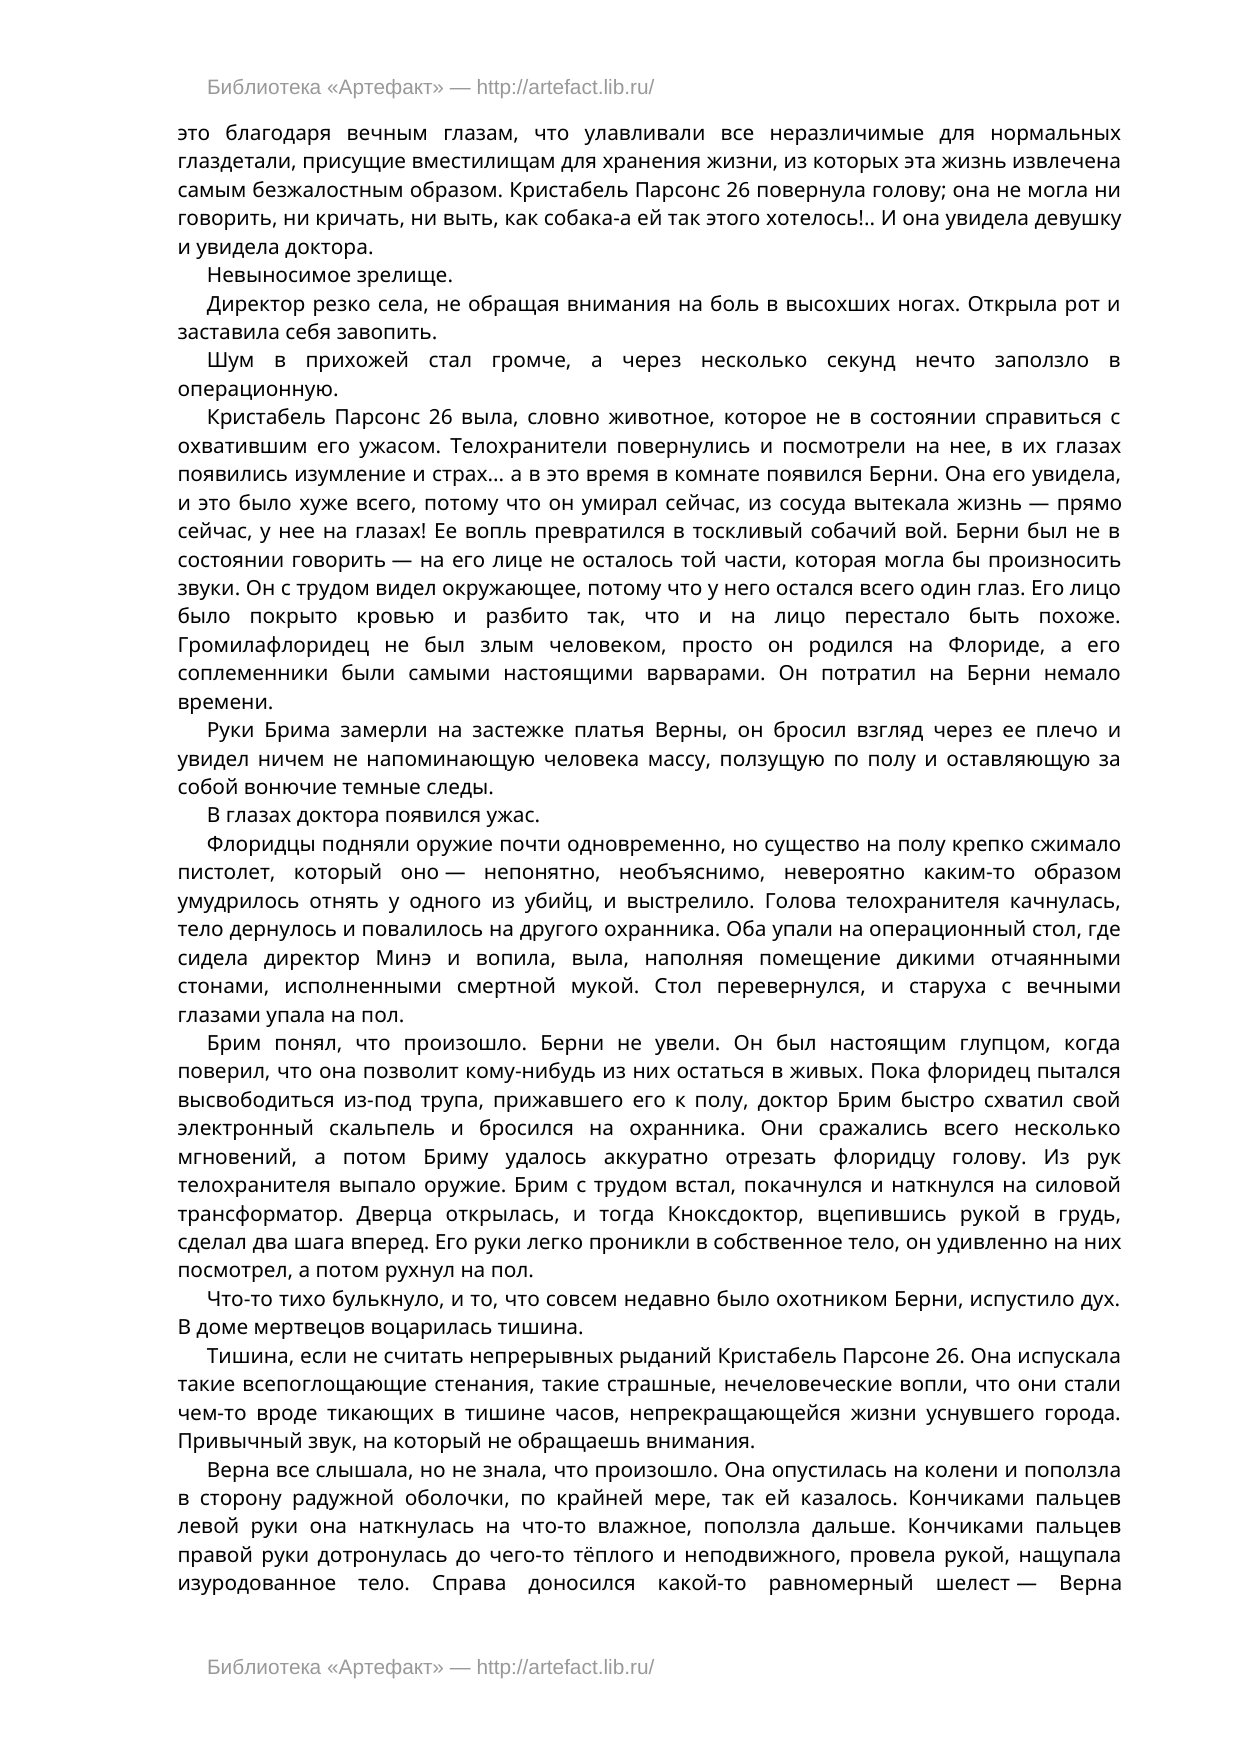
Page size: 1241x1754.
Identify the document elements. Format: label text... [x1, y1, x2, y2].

text Шум в прихожей стал громче, а через несколько секунд нечто заползло в операционную. [177, 346, 1122, 402]
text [177, 118, 1122, 260]
text Директор резко села, не обращая внимания на боль в высохших ногах. Открыла рот и заставила себя завопить. [177, 289, 1122, 346]
text Что-то тихо булькнуло, и то, что совсем недавно было охотником Берни, испустило дух. В доме мертвецов воцарилась тишина. [177, 1284, 1122, 1341]
text Кристабель Парсонс 26 выла, словно животное, которое не в состоянии справиться с охватившим его ужасом. Телохранители повернулись и посмотрели на нее, в их глазах появились изумление и страх... а в это время в комнате появился Берни. Она его увидела, и это было хуже всего, потому что он умирал сейчас, из сосуда вытекала жизнь — прямо сейчас, у нее на глазах! Ее вопль превратился в тоскливый собачий вой. Берни был не в состоянии говорить — на его лице не осталось той части, которая могла бы произносить звуки. Он с трудом видел окружающее, потому что у него остался всего один глаз. Его лицо было покрыто кровью и разбито так, что и на лицо перестало быть похоже. Громилафлоридец не был злым человеком, просто он родился на Флориде, а его соплеменники были самыми настоящими варварами. Он потратил на Берни немало времени. [177, 402, 1122, 715]
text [177, 1455, 1122, 1597]
text Брим понял, что произошло. Берни не увели. Он был настоящим глупцом, когда поверил, что она позволит кому-нибудь из них остаться в живых. Пока флоридец пытался высвободиться из-под трупа, прижавшего его к полу, доктор Брим быстро схватил свой электронный скальпель и бросился на охранника. Они сражались всего несколько мгновений, а потом Бриму удалось аккуратно отрезать флоридцу голову. Из рук телохранителя выпало оружие. Брим с трудом встал, покачнулся и наткнулся на силовой трансформатор. Дверца открылась, и тогда Кноксдоктор, вцепившись рукой в грудь, сделал два шага вперед. Его руки легко проникли в собственное тело, он удивленно на них посмотрел, а потом рухнул на пол. [177, 1028, 1122, 1284]
text Флоридцы подняли оружие почти одновременно, но существо на полу крепко сжимало пистолет, который оно — непонятно, необъяснимо, невероятно каким-то образом умудрилось отнять у одного из убийц, и выстрелило. Голова телохранителя качнулась, тело дернулось и повалилось на другого охранника. Оба упали на операционный стол, где сидела директор Минэ и вопила, выла, наполняя помещение дикими отчаянными стонами, исполненными смертной мукой. Стол перевернулся, и старуха с вечными глазами упала на пол. [177, 829, 1122, 1028]
text Невыносимое зрелище. [177, 260, 1122, 289]
text Руки Брима замерли на застежке платья Верны, он бросил взгляд через ее плечо и увидел ничем не напоминающую человека массу, ползущую по полу и оставляющую за собой вонючие темные следы. [177, 715, 1122, 801]
text В глазах доктора появился ужас. [177, 801, 1122, 829]
text Тишина, если не считать непрерывных рыданий Кристабель Парсоне 26. Она испускала такие всепоглощающие стенания, такие страшные, нечеловеческие вопли, что они стали чем-то вроде тикающих в тишине часов, непрекращающейся жизни уснувшего города. Привычный звук, на который не обращаешь внимания. [177, 1341, 1122, 1455]
